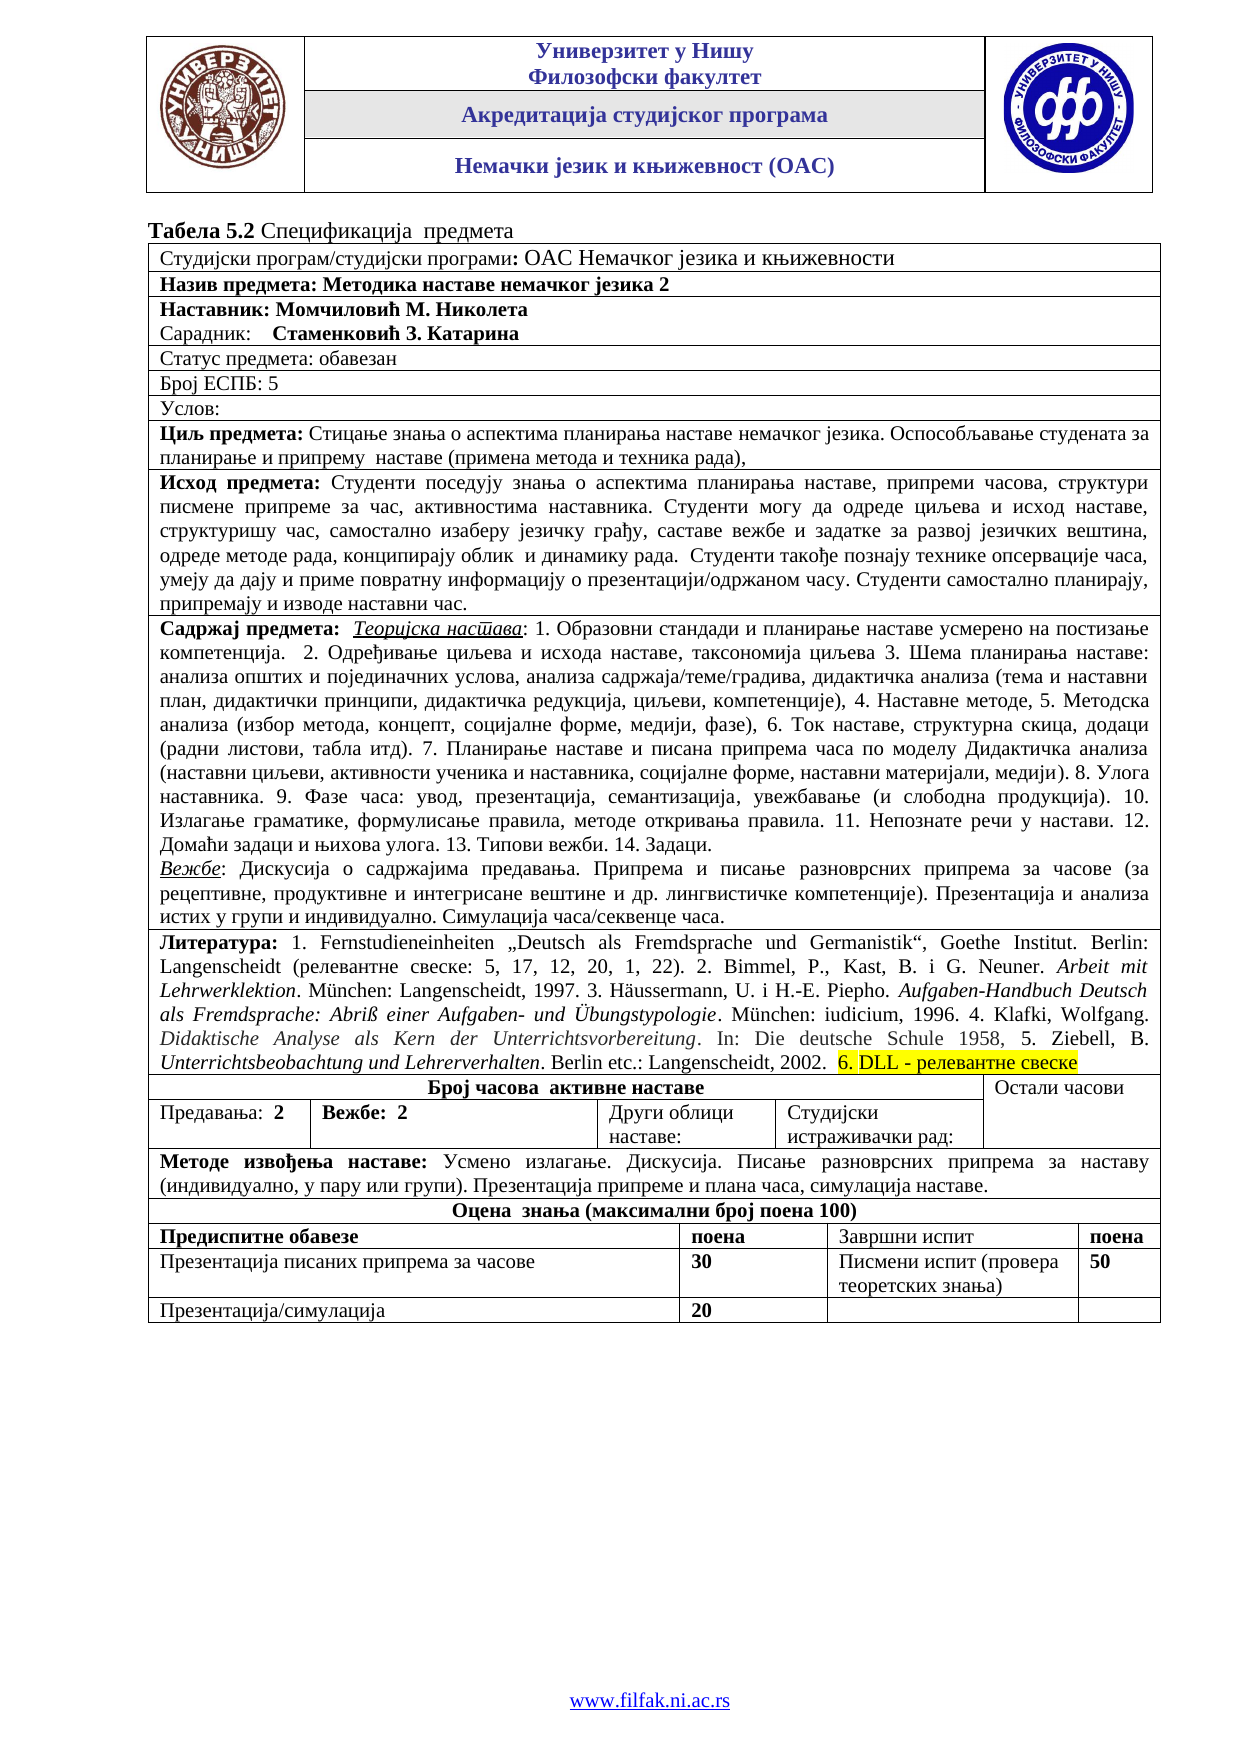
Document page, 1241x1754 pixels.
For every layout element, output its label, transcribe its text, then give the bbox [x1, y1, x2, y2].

table_cell Оцена знања (максимални број поена 100) [149, 1199, 1160, 1222]
table_cell Услов: [149, 396, 1160, 420]
table_cell Презентација писаних припрема за часове [149, 1249, 679, 1297]
table_cell Студијски истраживачки рад: [776, 1100, 983, 1148]
table_cell Исход предмета: Студенти поседују знања о аспектима планирања наставе, припреми часова, структури писмене припреме за час, активностима наставника. Студенти могу да одреде циљева и исход наставе, структуришу час, самостално изаберу језичку грађу, саставе вежбе и задатке за развој језичких вештина, одреде методе рада, конципирају облик и динамику рада. Студенти такође познају технике опсервације часа, умеју да дају и приме повратну информацију о презентацији/одржаном часу. Студенти самостално планирају, припремају и изводе наставни час. [149, 470, 1160, 615]
table_cell Други облици наставе: [598, 1100, 775, 1148]
table_cell 50 [1079, 1249, 1160, 1297]
picture [156, 43, 289, 173]
table_cell Садржај предмета: Теоријска настава: 1. Образовни стандади и планирање наставе усмерено на постизање компетенција. 2. Одређивање циљева и исхода наставе, таксономија циљева 3. Шема планирања наставе: анализа општих и појединачних услова, анализа садржаја/теме/градива, дидактичка анализа (тема и наставни план, дидактички принципи, дидактичка редукција, циљеви, компетенције), 4. Наставне методе, 5. Mетодска анализа (избор метода, концепт, социјалне форме, медији, фазе), 6. Tок наставе, структурна скица, додаци (радни листови, табла итд). 7. Планирање наставе и писана припрема часа по моделу Дидактичка анализа (наставни циљеви, активности ученика и наставника, социјалне форме, наставни материјали, медији). 8. Улога наставника. 9. Фазе часа: увод, презентација, семантизација, увежбавање (и слободна продукција). 10. Излагање граматике, формулисање правила, методе откривања правила. 11. Непознате речи у настави. 12. Домаћи задаци и њихова улога. 13. Типови вежби. 14. Задаци. Вежбе: Дискусија о садржајима предавања. Припрема и писање разноврсних припрема за часове (за рецептивне, продуктивне и интегрисане вештине и др. лингвистичке компетенције). Презентација и анализа истих у групи и индивидуално. Симулација часа/секвенце часа. [149, 616, 1160, 928]
table_cell Статус предмета: обавезан [149, 346, 1160, 370]
table_cell поена [1079, 1224, 1160, 1248]
table_cell Писмени испит (провера теоретских знања) [828, 1249, 1078, 1297]
picture [1003, 43, 1134, 173]
table_cell Број часова активне наставе [149, 1075, 983, 1099]
table_cell поена [680, 1224, 827, 1248]
table_cell Предиспитне обавезе [149, 1224, 679, 1248]
table_cell Циљ предмета: Стицање знања о аспектима планирања наставе немачког језика. Оспособљавање студената за планирање и припрему наставе (примена метода и техника рада), [149, 421, 1160, 469]
table_cell Методе извођења наставе: Усмено излагање. Дискусија. Писање разноврсних припрема за наставу (индивидуално, у пару или групи). Презентација припреме и плана часа, симулација наставе. [149, 1149, 1160, 1197]
table_cell Завршни испит [828, 1224, 1078, 1248]
table_cell Вежбе: 2 [311, 1100, 597, 1148]
table_cell Предавања: 2 [149, 1100, 310, 1148]
table_cell Назив предмета: Методика наставе немачког језика 2 [149, 272, 1160, 296]
table_cell Литература: 1. Fernstudieneinheiten „Deutsch als Fremdsprache und Germanistik“, Goethe Institut. Berlin: Langenscheidt (релевантне свеске: 5, 17, 12, 20, 1, 22). 2. Bimmel, P., Kast, B. i G. Neuner. Arbeit mit Lehrwerklektion. München: Langenscheidt, 1997. 3. Häussermann, U. i H.-E. Piepho. Aufgaben-Handbuch Deutsch als Fremdsprache: Abriß einer Aufgaben- und Übungstypologie. München: iudicium, 1996. 4. Klafki, Wolfgang. Didaktische Analyse als Kern der Unterrichtsvorbereitung. In: Die deutsche Schule 1958, 5. Ziebell, B. Unterrichtsbeobachtung und Lehrerverhalten. Berlin etc.: Langenscheidt, 2002. 6. DLL - релевантне свеске [149, 930, 1160, 1074]
text Табела 5.2 Спецификација предмета [148, 217, 1152, 243]
table_cell Презентација/симулација [149, 1298, 679, 1322]
table_cell Остали часови [984, 1075, 1160, 1148]
table_header Студијски програм/студијски програми: ОАС Немачког језика и књижевности [149, 244, 1160, 271]
table_cell [828, 1298, 1078, 1322]
table_cell Наставник: Момчиловић М. Николета Сарадник: Стаменковић З. Катарина [149, 297, 1160, 345]
table_cell 30 [680, 1249, 827, 1297]
table_cell [1079, 1298, 1160, 1322]
table_cell Број ЕСПБ: 5 [149, 371, 1160, 395]
table_cell 20 [680, 1298, 827, 1322]
